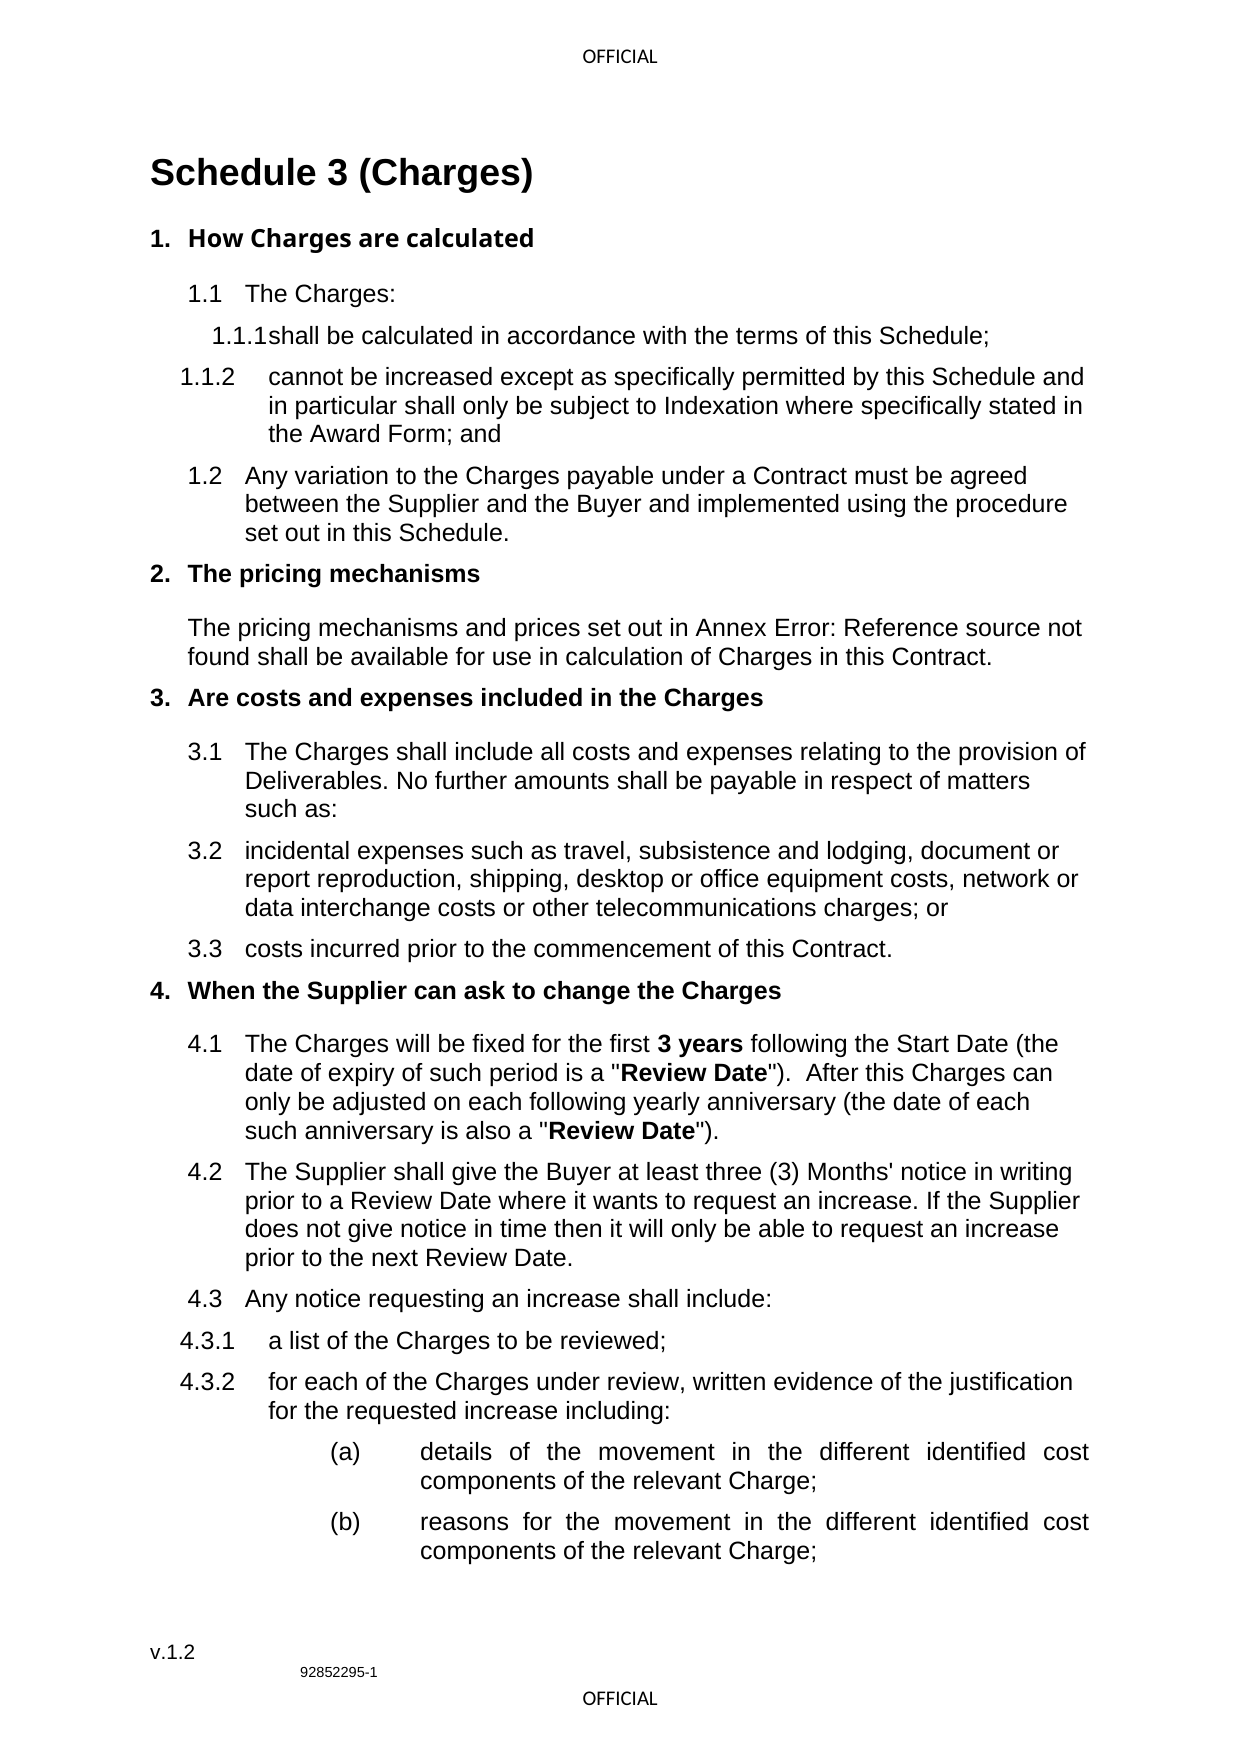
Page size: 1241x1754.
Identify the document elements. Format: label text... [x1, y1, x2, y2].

list The pricing mechanisms [150, 559, 1090, 588]
list incidental expenses such as travel, subsistence and lodging, document or report reproduction, shipping, desktop or office equipment costs, network or data interchange costs or other telecommunications charges; or [187, 836, 1090, 922]
list cannot be increased except as specifically permitted by this Schedule and in particular shall only be subject to Indexation where specifically stated in the Award Form; and [179, 362, 1090, 448]
list How Charges are calculated [150, 220, 1090, 254]
text Schedule 3 (Charges) [150, 150, 1090, 193]
list a list of the Charges to be reviewed; [179, 1326, 1090, 1354]
list costs incurred prior to the commencement of this Contract. [187, 934, 1090, 963]
text details of the movement in the different identified cost components of the relevant Charge; [330, 1437, 1090, 1494]
list The Charges shall include all costs and expenses relating to the provision of Deliverables. No further amounts shall be payable in respect of matters such as: [187, 737, 1090, 823]
list The Supplier shall give the Buyer at least three (3) Months' notice in writing prior to a Review Date where it wants to request an increase. If the Supplier does not give notice in time then it will only be able to request an increase prior to the next Review Date. [187, 1157, 1090, 1272]
text shall be calculated in accordance with the terms of this Schedule; [211, 321, 1090, 349]
list Any notice requesting an increase shall include: [187, 1284, 1090, 1313]
list Are costs and expenses included in the Charges [150, 683, 1090, 712]
list The Charges will be fixed for the first 3 years following the Start Date (the date of expiry of such period is a "Review Date"). After this Charges can only be adjusted on each following yearly anniversary (the date of each such anniversary is also a "Review Date"). [187, 1029, 1090, 1144]
text The Charges: [187, 279, 1090, 308]
list for each of the Charges under review, written evidence of the justification for the requested increase including: [179, 1367, 1090, 1424]
list When the Supplier can ask to change the Charges [150, 976, 1090, 1004]
text reasons for the movement in the different identified cost components of the relevant Charge; [330, 1507, 1090, 1564]
list Any variation to the Charges payable under a Contract must be agreed between the Supplier and the Buyer and implemented using the procedure set out in this Schedule. [187, 461, 1090, 547]
